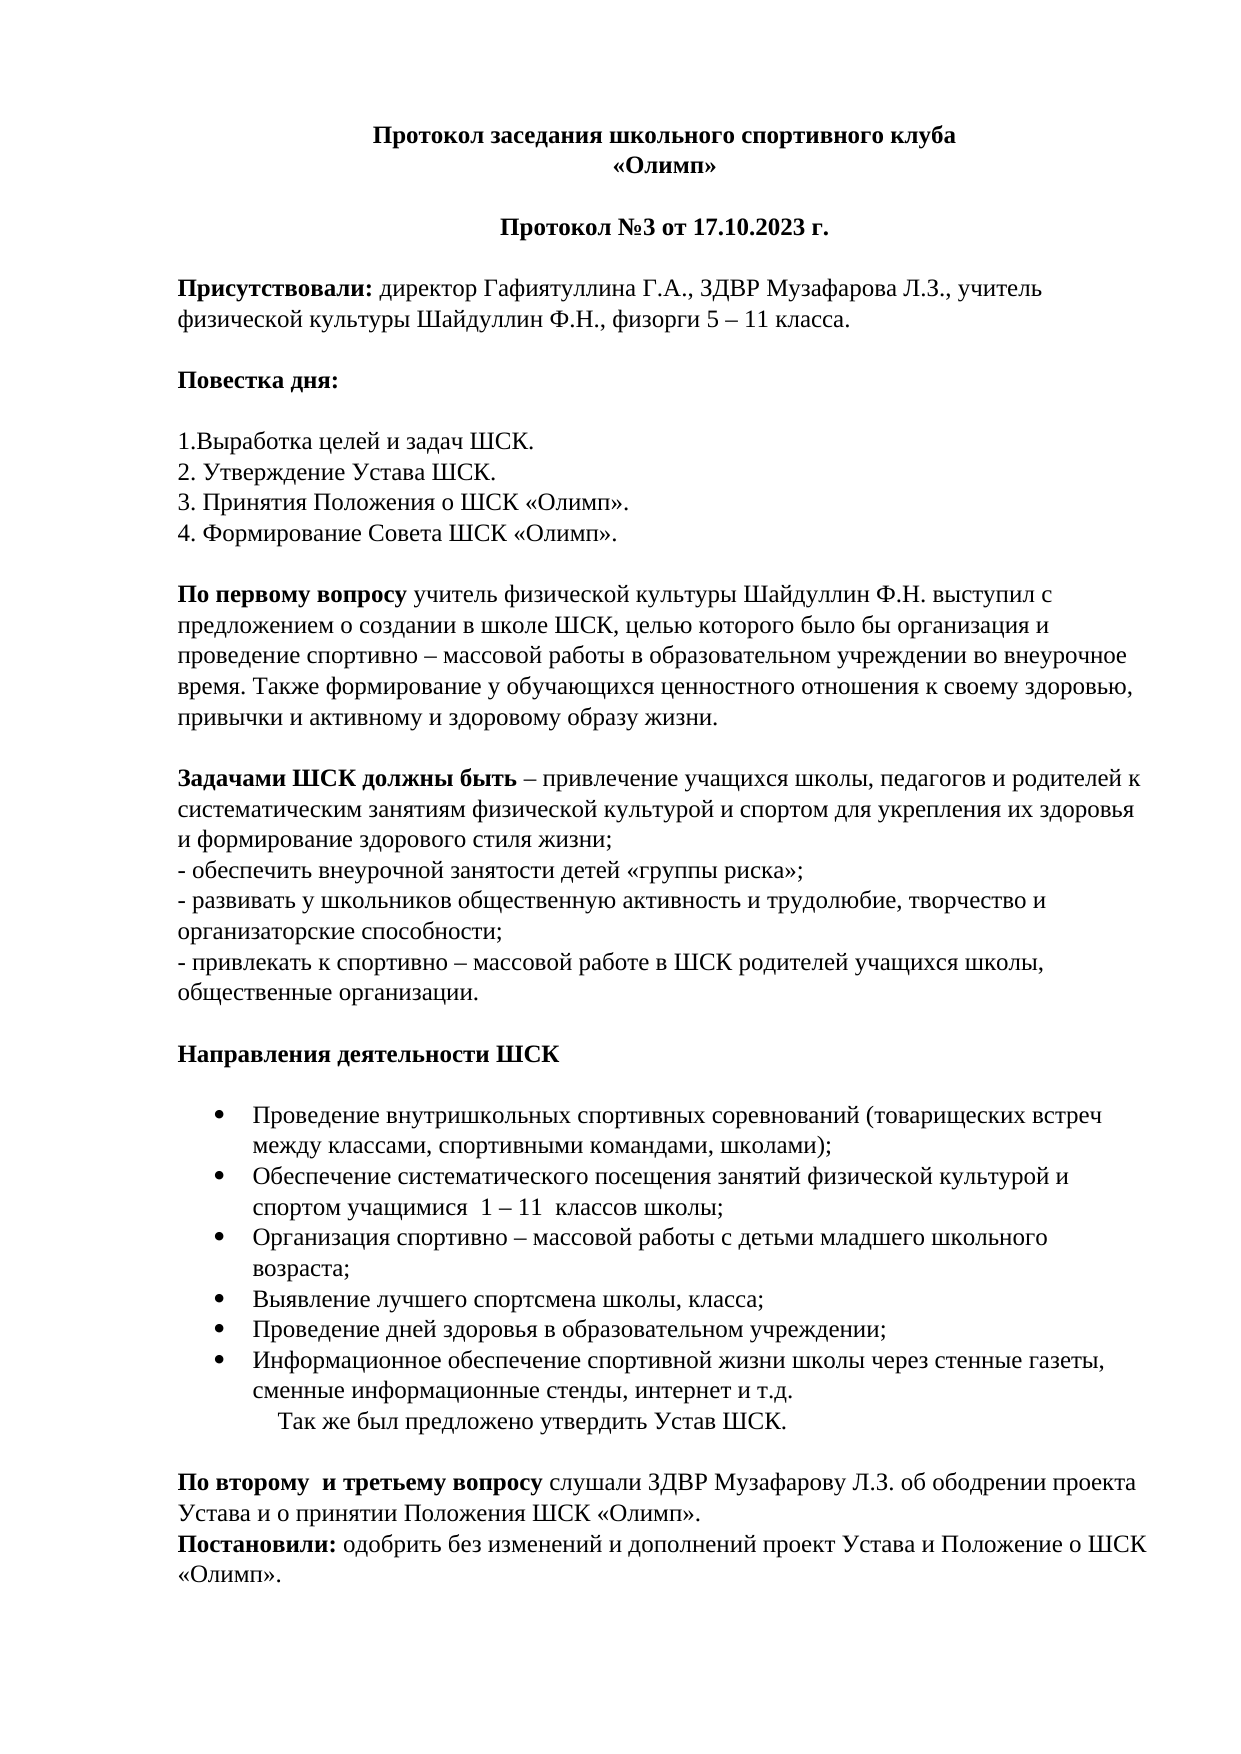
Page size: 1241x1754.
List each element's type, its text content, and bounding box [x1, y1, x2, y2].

text Присутствовали: директор Гафиятуллина Г.А., ЗДВР Музафарова Л.З., учитель физической культуры Шайдуллин Ф.Н., физорги 5 – 11 класса. [177, 271, 1152, 332]
list Организация спортивно – массовой работы с детьми младшего школьного возраста; [215, 1221, 1152, 1282]
text 3. Принятия Положения о ШСК «Олимп». [177, 486, 1152, 516]
text Постановили: одобрить без изменений и дополнений проект Устава и Положение о ШСК «Олимп». [177, 1527, 1152, 1588]
text Повестка дня: [177, 363, 1152, 394]
text Направления деятельности ШСК [177, 1037, 1152, 1067]
text Задачами ШСК должны быть – привлечение учащихся школы, педагогов и родителей к систематическим занятиям физической культурой и спортом для укрепления их здоровья и формирование здорового стиля жизни; [177, 761, 1152, 853]
text 2. Утверждение Устава ШСК. [177, 455, 1152, 486]
list Проведение дней здоровья в образовательном учреждении; [215, 1312, 1152, 1343]
list Выявление лучшего спортсмена школы, класса; [215, 1282, 1152, 1312]
text - обеспечить внеурочной занятости детей «группы риска»; [177, 853, 1152, 884]
list Проведение внутришкольных спортивных соревнований (товарищеских встреч между классами, спортивными командами, школами); [215, 1098, 1152, 1159]
text По первому вопросу учитель физической культуры Шайдуллин Ф.Н. выступил с предложением о создании в школе ШСК, целью которого было бы организация и проведение спортивно – массовой работы в образовательном учреждении во внеурочное время. Также формирование у обучающихся ценностного отношения к своему здоровью, привычки и активному и здоровому образу жизни. [177, 577, 1152, 731]
text - привлекать к спортивно – массовой работе в ШСК родителей учащихся школы, общественные организации. [177, 945, 1152, 1006]
text «Олимп» [177, 149, 1152, 179]
text 4. Формирование Совета ШСК «Олимп». [177, 516, 1152, 547]
text Так же был предложено утвердить Устав ШСК. [177, 1404, 1152, 1435]
list Информационное обеспечение спортивной жизни школы через стенные газеты, сменные информационные стенды, интернет и т.д. [215, 1343, 1152, 1404]
text - развивать у школьников общественную активность и трудолюбие, творчество и организаторские способности; [177, 884, 1152, 945]
list Обеспечение систематического посещения занятий физической культурой и спортом учащимися 1 – 11 классов школы; [215, 1159, 1152, 1221]
text Протокол №3 от 17.10.2023 г. [177, 210, 1152, 241]
text Протокол заседания школьного спортивного клуба [177, 118, 1152, 149]
text По второму и третьему вопросу слушали ЗДВР Музафарову Л.З. об ободрении проекта Устава и о принятии Положения ШСК «Олимп». [177, 1466, 1152, 1527]
text 1.Выработка целей и задач ШСК. [177, 424, 1152, 455]
